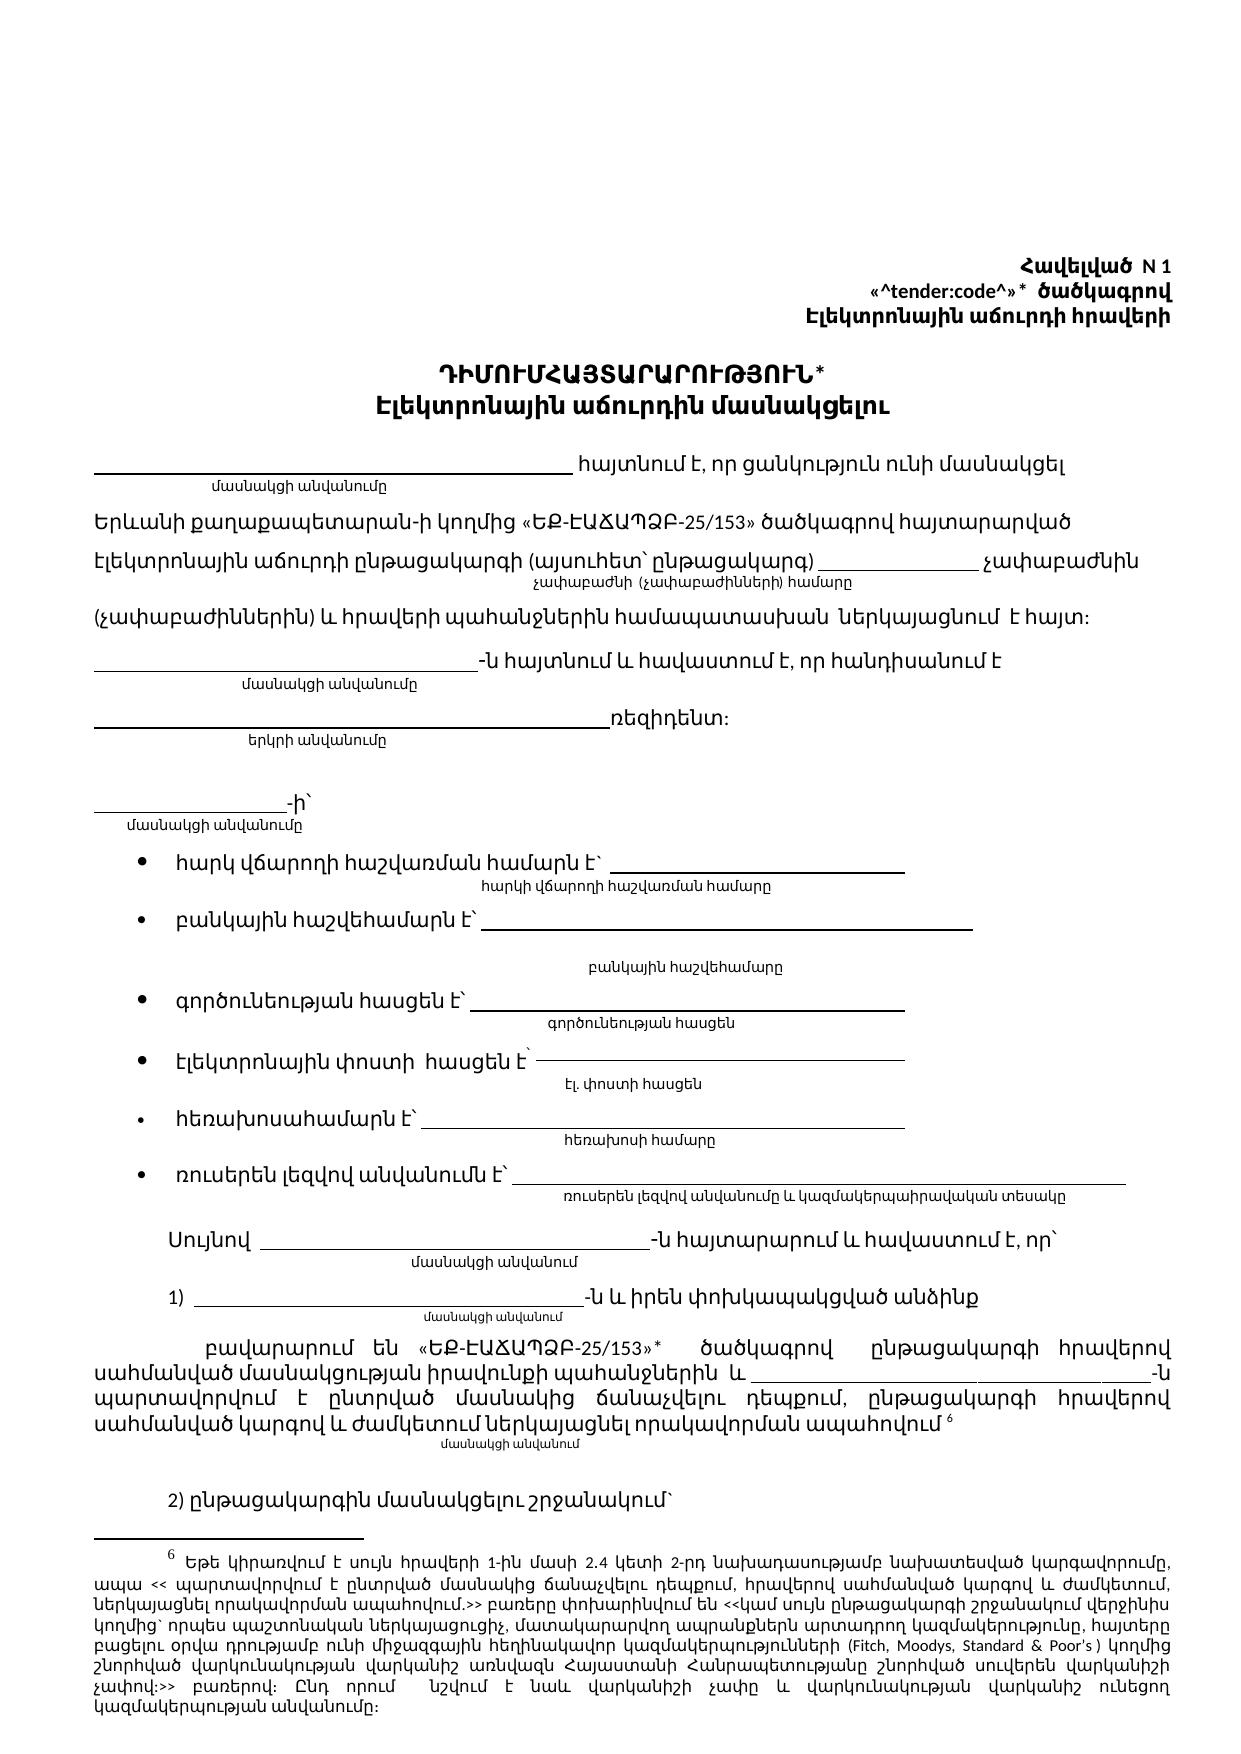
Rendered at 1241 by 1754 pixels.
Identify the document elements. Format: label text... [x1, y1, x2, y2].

text Երևանի քաղաքապետարան-ի կողմից «ԵՔ-ԷԱՃԱՊՁԲ-25/153» ծածկագրով հայտարարված [94, 507, 1171, 535]
text մասնակցի անվանում [94, 1436, 1171, 1462]
list գործունեության հասցեն է՝ [138, 989, 1171, 1014]
text հայտնում է, որ ցանկություն ունի մասնակցել [94, 451, 1171, 477]
text հեռախոսի համարը [462, 1131, 1171, 1162]
text 1) -ն և իրեն փոխկապակցված անձինք [94, 1284, 1171, 1309]
text մասնակցի անվանում [94, 1253, 1171, 1284]
list էլեկտրոնային փոստի հասցեն է՝ [138, 1045, 1171, 1075]
text գործունեության հասցեն [94, 1014, 1171, 1045]
text ռուսերեն լեզվով անվանումը և կազմակերպաիրավական տեսակը [94, 1187, 1171, 1218]
text բավարարում են «ԵՔ-ԷԱՃԱՊՁԲ-25/153»* ծածկագրով ընթացակարգի հրավերով սահմանված մասնակցության իրավունքի պահանջներին և -ն պարտավորվում է ընտրված մասնակից ճանաչվելու դեպքում, ընթացակարգի հրավերով սահմանված կարգով և ժամկետում ներկայացնել որակավորման ապահովում [94, 1335, 1171, 1436]
text Սույնով -ն հայտարարում և հավաստում է, որ՝ [94, 1223, 1171, 1253]
text մասնակցի անվանումը [94, 675, 1171, 706]
text բանկային հաշվեհամարը [94, 958, 1171, 989]
text ռեզիդենտ: [94, 706, 1171, 731]
text -ն հայտնում և հավաստում է, որ հանդիսանում է [94, 644, 1171, 675]
list բանկային հաշվեհամարն է՝ [138, 907, 1171, 958]
text մասնակցի անվանումը [94, 816, 1171, 846]
text «^tender:code^»* ծածկագրով [94, 278, 1171, 304]
text 2) ընթացակարգին մասնակցելու շրջանակում` [94, 1487, 1171, 1513]
text հարկի վճարողի հաշվառման համարը [94, 877, 1171, 907]
text -ի՝ [94, 790, 1171, 816]
text մասնակցի անվանում [94, 1309, 1171, 1335]
text ԴԻՄՈՒՄՀԱՅՏԱՐԱՐՈՒԹՅՈՒՆ* [94, 360, 1171, 390]
text Էլեկտրոնային աճուրդի հրավերի [94, 304, 1171, 329]
text էլեկտրոնային աճուրդի ընթացակարգի (այսուհետ՝ ընթացակարգ) չափաբաժնին [94, 548, 1171, 573]
text էլ. փոստի հասցեն [94, 1075, 1171, 1106]
text երկրի անվանումը [94, 731, 1171, 762]
list հարկ վճարողի հաշվառման համարն է` [138, 846, 1171, 877]
list հեռախոսահամարն է՝ [138, 1106, 1171, 1131]
text չափաբաժնի (չափաբաժինների) համարը [94, 573, 1171, 604]
text (չափաբաժիններին) և հրավերի պահանջներին համապատասխան ներկայացնում է հայտ: [94, 604, 1171, 629]
text Հավելված N 1 [94, 253, 1171, 278]
list ռուսերեն լեզվով անվանումն է՝ [138, 1162, 1171, 1187]
subtitle Էլեկտրոնային աճուրդին մասնակցելու [94, 390, 1171, 421]
text մասնակցի անվանումը [94, 477, 1171, 507]
